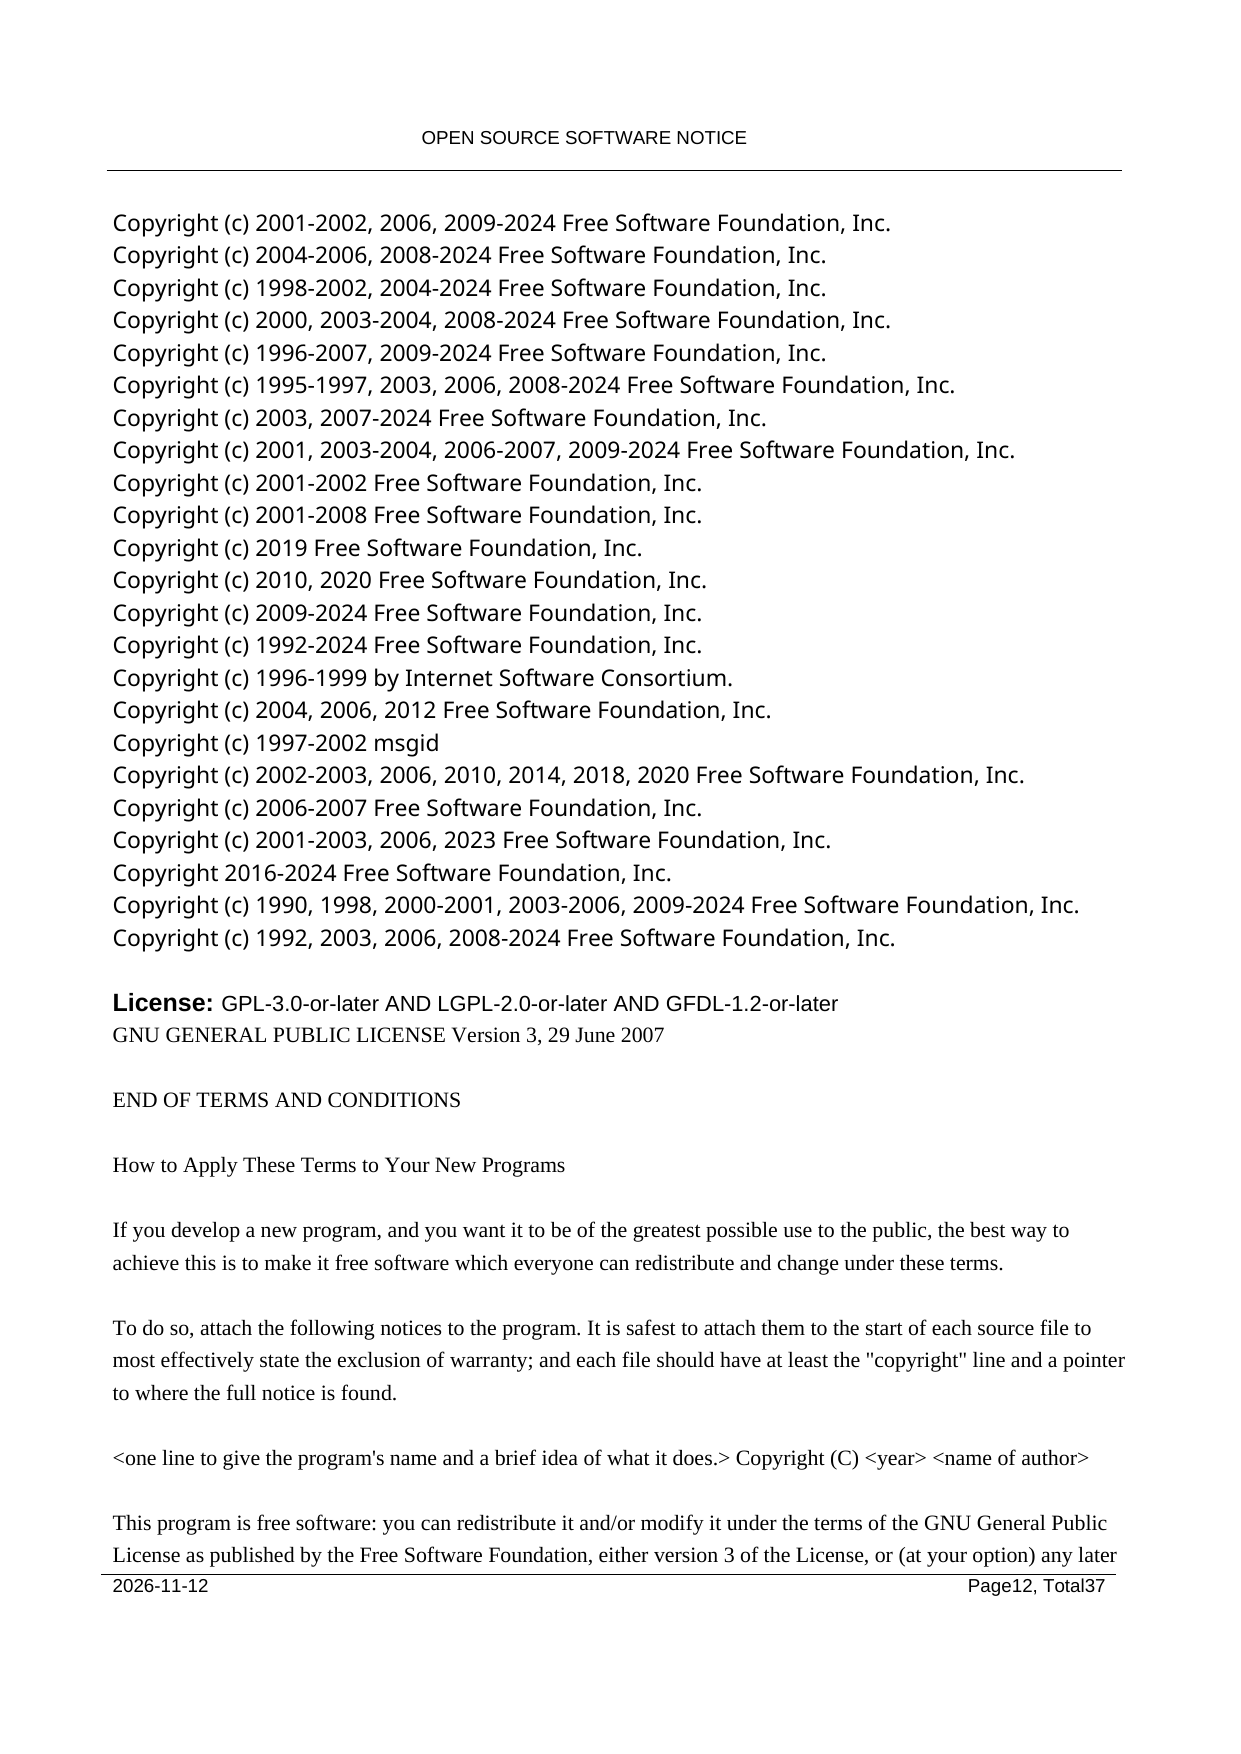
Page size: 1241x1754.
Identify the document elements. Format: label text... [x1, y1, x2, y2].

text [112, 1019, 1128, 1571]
text License: GPL-3.0-or-later AND LGPL-2.0-or-later AND GFDL-1.2-or-later [112, 986, 1128, 1019]
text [112, 206, 1128, 986]
